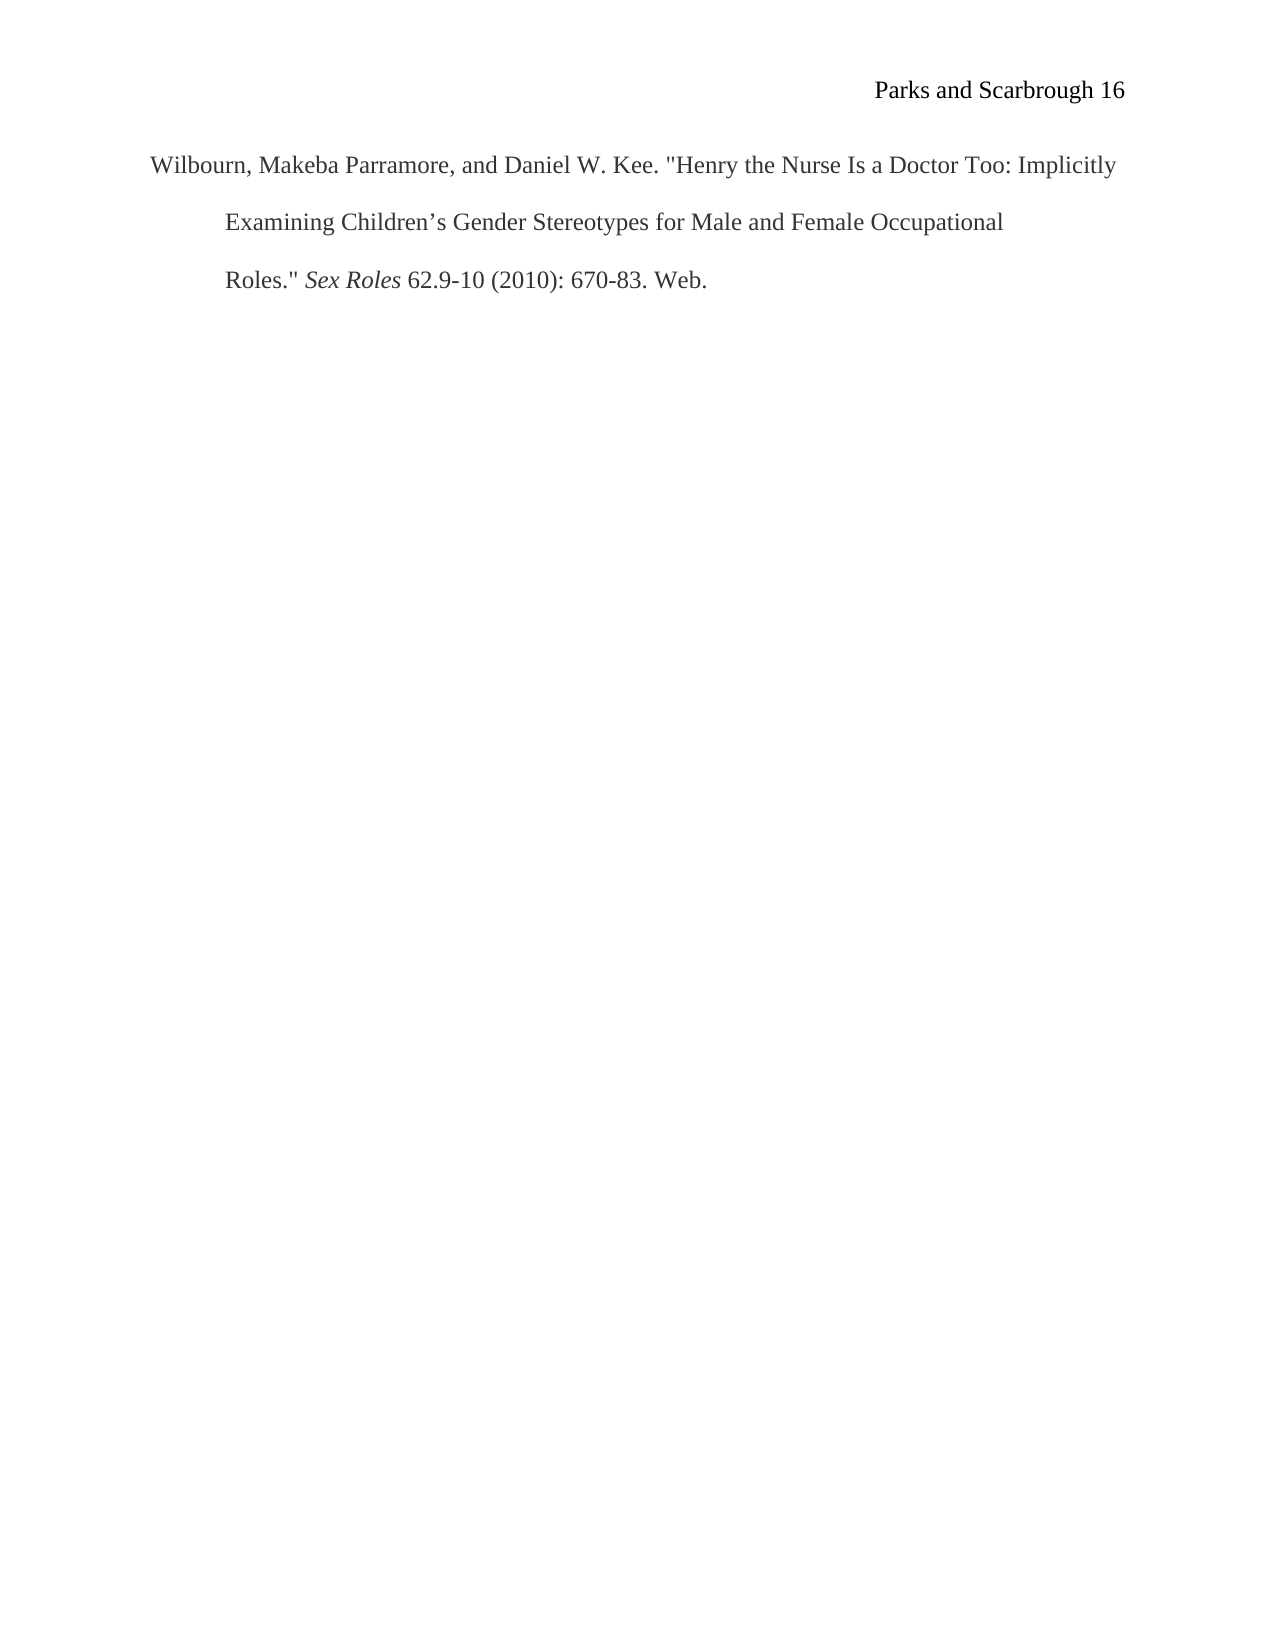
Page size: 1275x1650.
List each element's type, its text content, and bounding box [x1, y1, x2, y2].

text Wilbourn, Makeba Parramore, and Daniel W. Kee. "Henry the Nurse Is a Doctor Too: Implicitly Examining Children’s Gender Stereotypes for Male and Female Occupational Roles." Sex Roles 62.9-10 (2010): 670-83. Web. [150, 150, 1125, 294]
